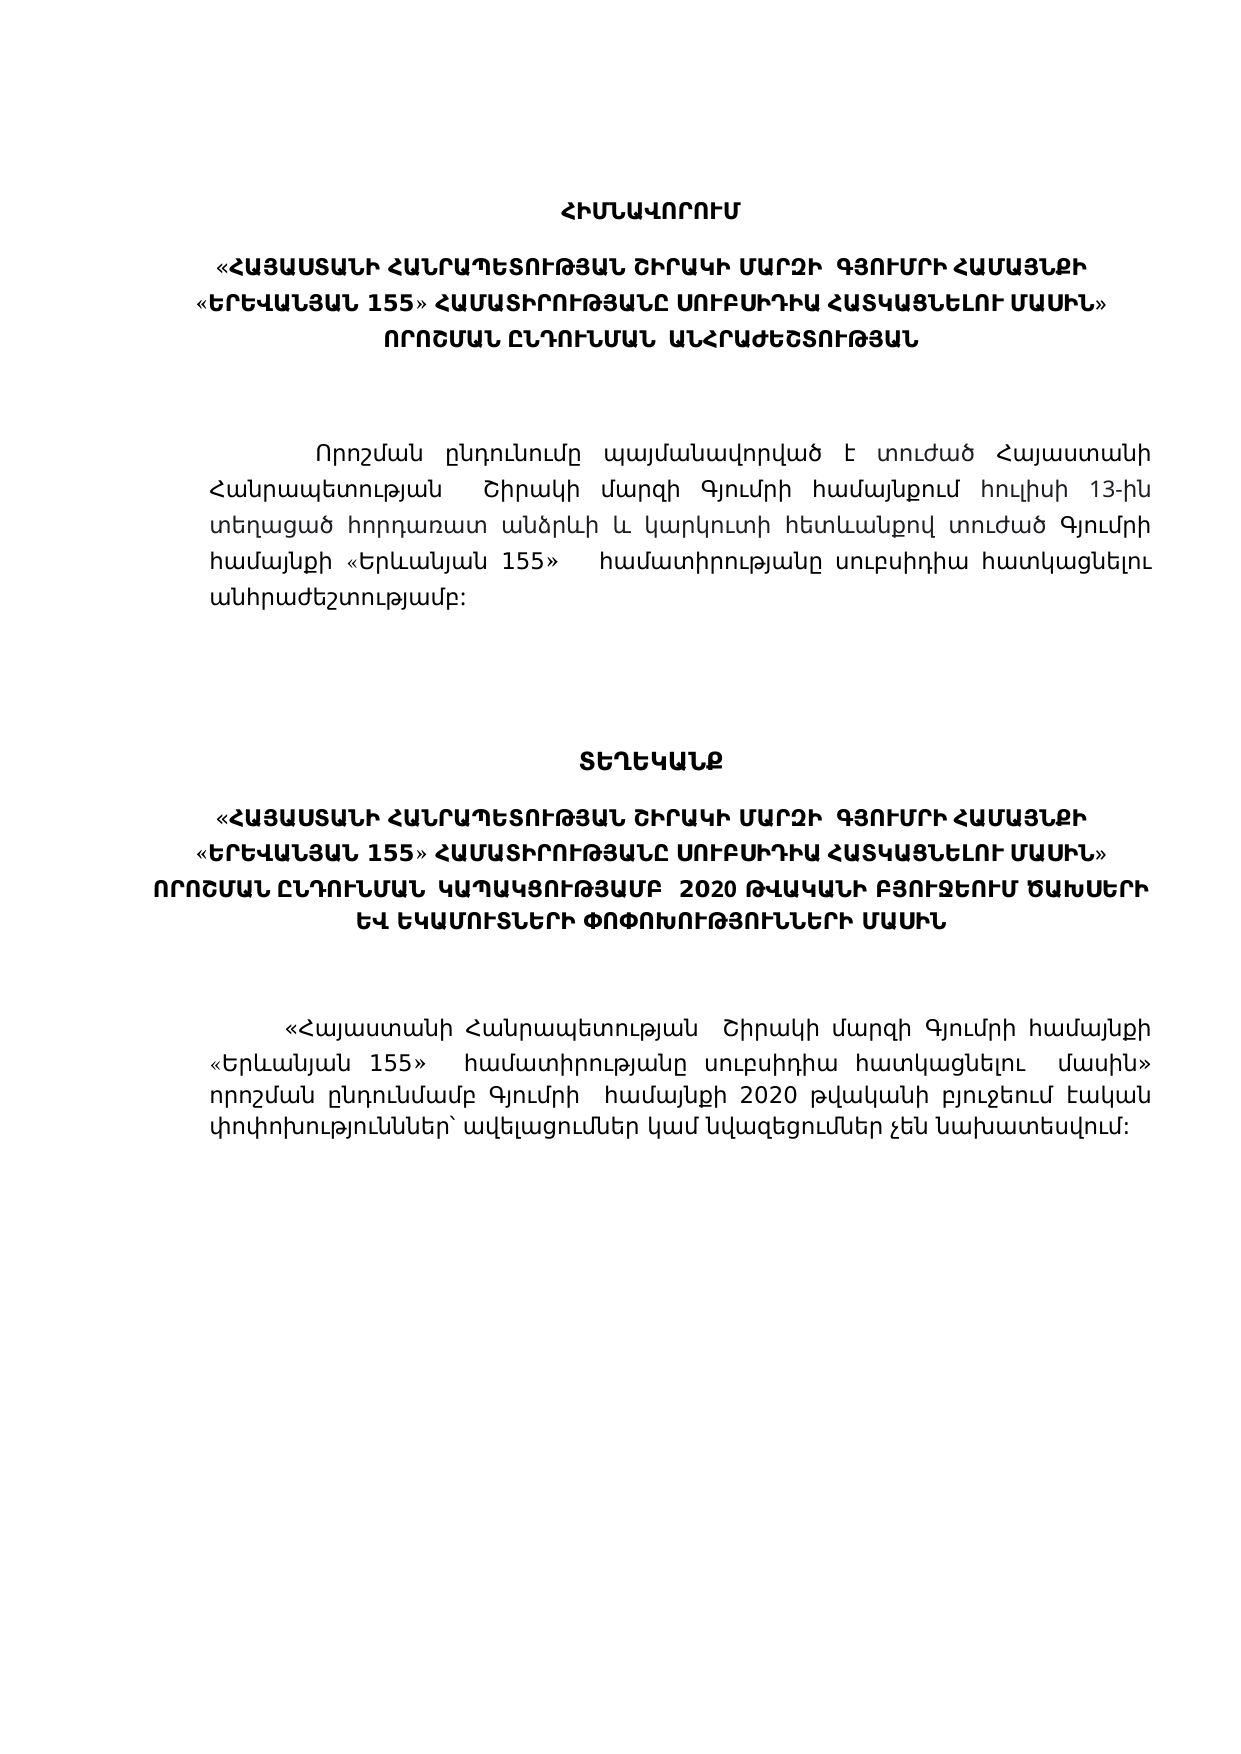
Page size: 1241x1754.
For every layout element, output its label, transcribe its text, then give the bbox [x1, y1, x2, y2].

text «Հայաստանի Հանրապետության Շիրակի մարզի Գյումրի համայնքի Երևանյան 155 համատիրությանը սուբսիդիա հատկացնելու մասին» որոշման ընդունմամբ Գյումրի համայնքի 2020 թվականի բյուջեում էական փոփոխությունններ՝ ավելացումներ կամ նվազեցումներ չեն նախատեսվում: [150, 1011, 1152, 1140]
text ՏԵՂԵԿԱՆՔ [150, 747, 1152, 776]
text Որոշման ընդունումը պայմանավորված է տուժած Հայաստանի Հանրապետության Շիրակի մարզի Գյումրի համայնքում հուլիսի 13-ին տեղացած հորդառատ անձրևի և կարկուտի հետևանքով տուժած Գյումրի համայնքի Երևանյան 155 համատիրությանը սուբսիդիա հատկացնելու անհրաժեշտությամբ: [150, 437, 1152, 612]
text «ՀԱՅԱՍՏԱՆԻ ՀԱՆՐԱՊԵՏՈՒԹՅԱՆ ՇԻՐԱԿԻ ՄԱՐԶԻ ԳՅՈՒՄՐԻ ՀԱՄԱՅՆՔԻ ԵՐԵՎԱՆՅԱՆ 155 ՀԱՄԱՏԻՐՈՒԹՅԱՆԸ ՍՈՒԲՍԻԴԻԱ ՀԱՏԿԱՑՆԵԼՈՒ ՄԱՍԻՆ» ՈՐՈՇՄԱՆ ԸՆԴՈՒՆՄԱՆ ԿԱՊԱԿՑՈՒԹՅԱՄԲ 2020 ԹՎԱԿԱՆԻ ԲՅՈՒՋԵՈՒՄ ԾԱԽՍԵՐԻ ԵՎ ԵԿԱՄՈՒՏՆԵՐԻ ՓՈՓՈԽՈՒԹՅՈՒՆՆԵՐԻ ՄԱՍԻՆ [150, 801, 1152, 935]
text ՀԻՄՆԱՎՈՐՈՒՄ [150, 194, 1152, 226]
text «ՀԱՅԱՍՏԱՆԻ ՀԱՆՐԱՊԵՏՈՒԹՅԱՆ ՇԻՐԱԿԻ ՄԱՐԶԻ ԳՅՈՒՄՐԻ ՀԱՄԱՅՆՔԻ ԵՐԵՎԱՆՅԱՆ 155 ՀԱՄԱՏԻՐՈՒԹՅԱՆԸ ՍՈՒԲՍԻԴԻԱ ՀԱՏԿԱՑՆԵԼՈՒ ՄԱՍԻՆ» ՈՐՈՇՄԱՆ ԸՆԴՈՒՆՄԱՆ ԱՆՀՐԱԺԵՇՏՈՒԹՅԱՆ [150, 251, 1152, 354]
